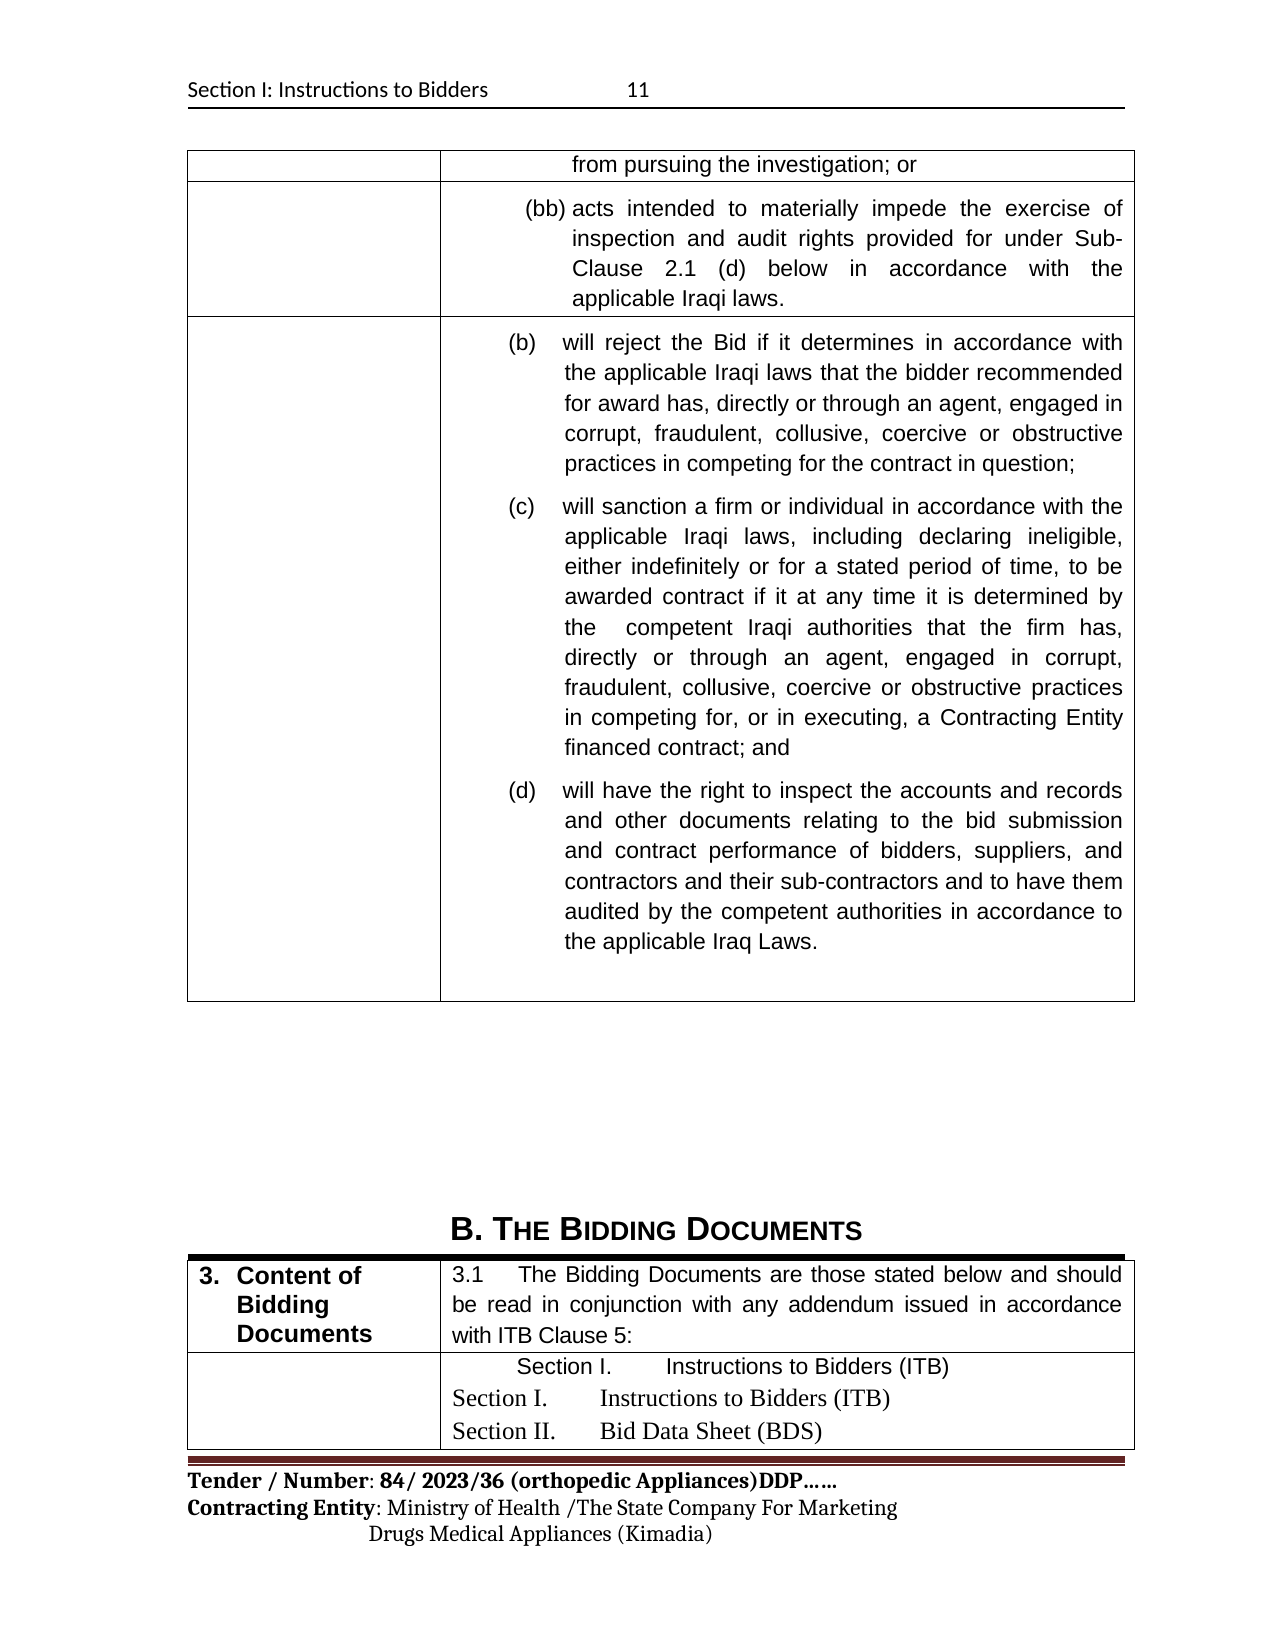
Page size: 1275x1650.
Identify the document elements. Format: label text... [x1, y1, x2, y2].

table_cell (b) will reject the Bid if it determines in accordance with the applicable Iraqi laws that the bidder recommended for award has, directly or through an agent, engaged in corrupt, fraudulent, collusive, coercive or obstructive practices in competing for the contract in question; (c) will sanction a firm or individual in accordance with the applicable Iraqi laws, including declaring ineligible, either indefinitely or for a stated period of time, to be awarded contract if it at any time it is determined by the competent Iraqi authorities that the firm has, directly or through an agent, engaged in corrupt, fraudulent, collusive, coercive or obstructive practices in competing for, or in executing, a Contracting Entity financed contract; and (d) will have the right to inspect the accounts and records and other documents relating to the bid submission and contract performance of bidders, suppliers, and contractors and their sub-contractors and to have them audited by the competent authorities in accordance to the applicable Iraq Laws. [441, 317, 1134, 1001]
table_cell [188, 182, 440, 316]
table_header 3. Content of Bidding Documents [188, 1261, 440, 1352]
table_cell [441, 1353, 1134, 1449]
table_cell [188, 151, 440, 181]
table_header 3.1 The Bidding Documents are those stated below and should be read in conjunction with any addendum issued in accordance with ITB Clause 5: [441, 1261, 1134, 1352]
table_cell [188, 1353, 440, 1449]
table_cell (bb) acts intended to materially impede the exercise of inspection and audit rights provided for under Sub-Clause 2.1 (d) below in accordance with the applicable Iraqi laws. [441, 182, 1134, 316]
table_cell [188, 317, 440, 1001]
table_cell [441, 151, 1134, 181]
text B. The Bidding Documents [187, 1209, 1125, 1260]
